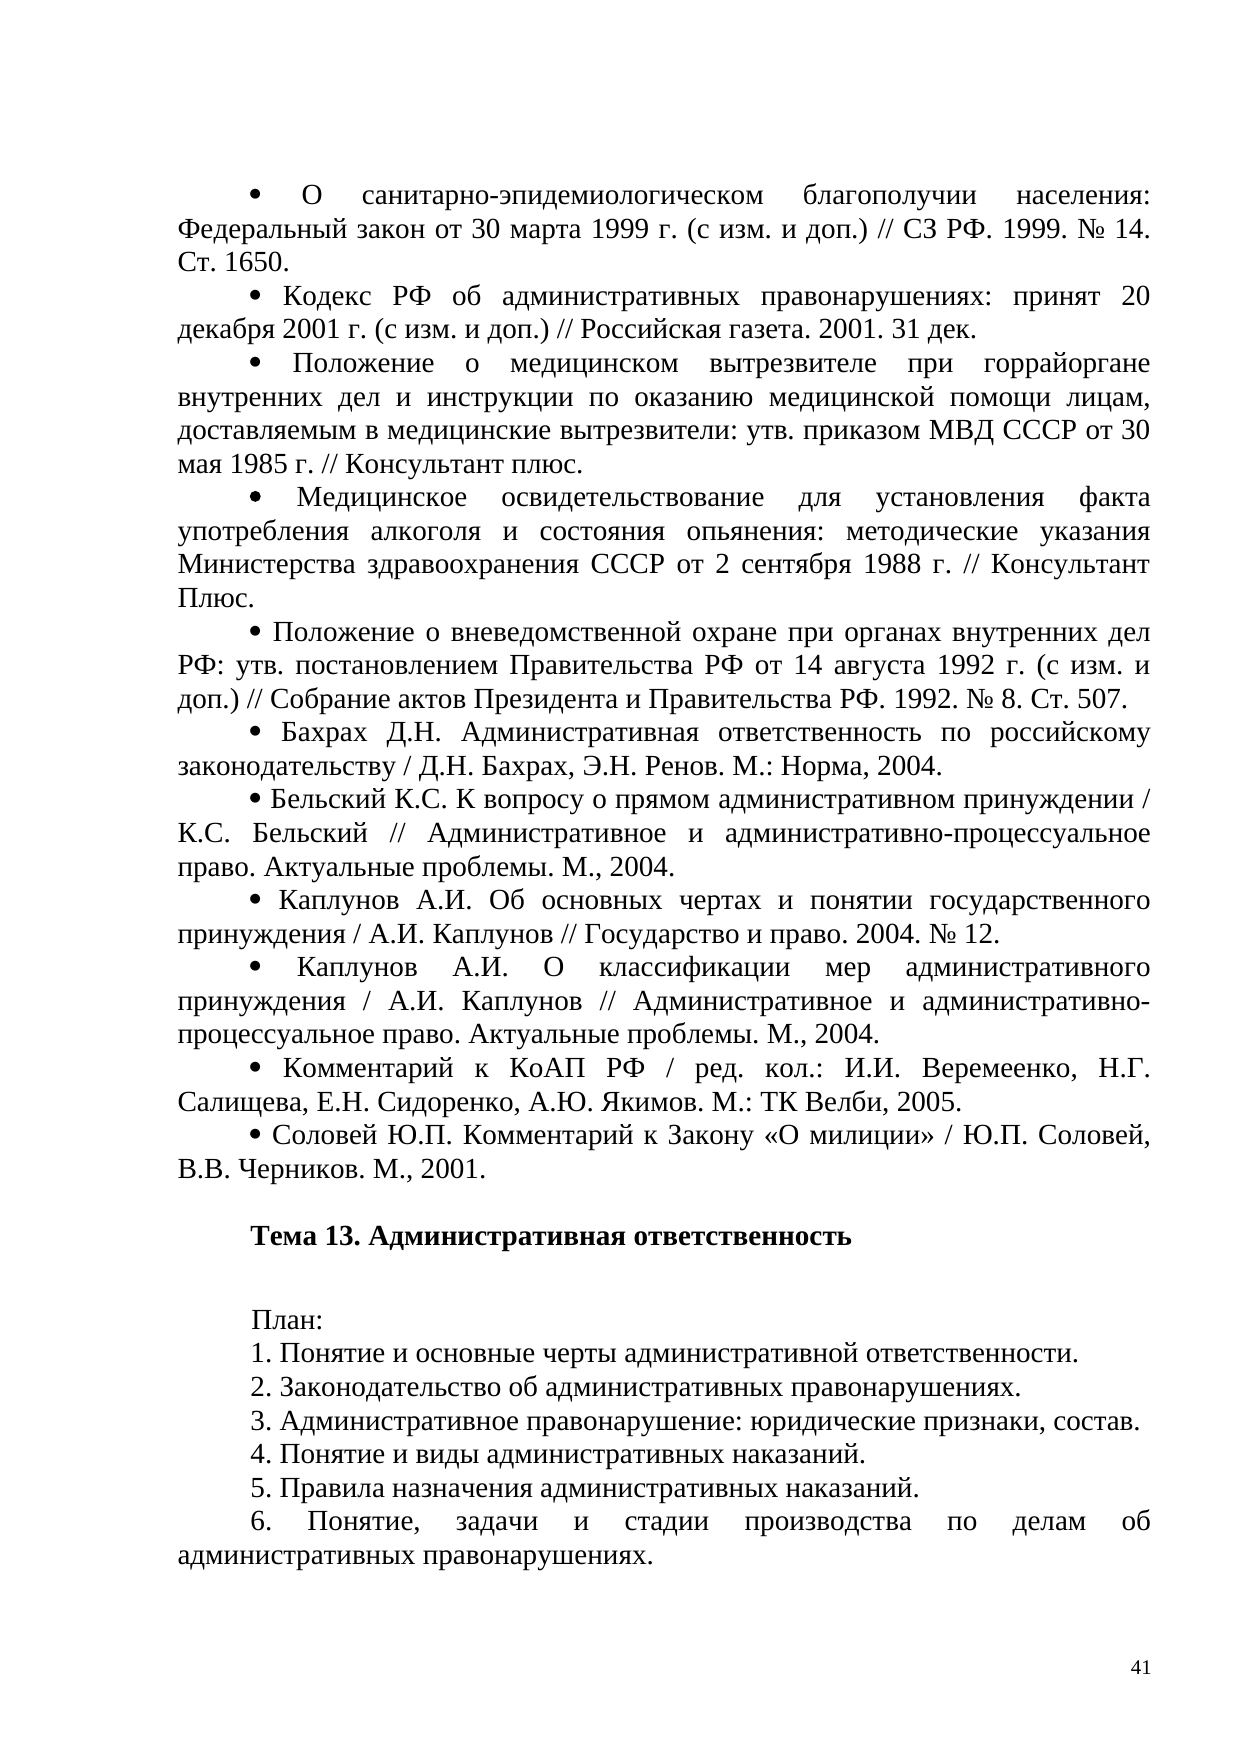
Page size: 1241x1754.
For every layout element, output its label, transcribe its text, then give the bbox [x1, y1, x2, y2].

text 2. Законодательство об административных правонарушениях. [177, 1369, 1152, 1403]
text 3. Административное правонарушение: юридические признаки, состав. [177, 1403, 1152, 1436]
text О санитарно-эпидемиологическом благополучии населения: Федеральный закон от 30 марта . (с изм. и доп.) // СЗ РФ. 1999. № 14. Ст. 1650. [177, 177, 1152, 278]
text Комментарий к КоАП РФ / ред. кол.: И.И. Веремеенко, Н.Г. Салищева, Е.Н. Сидоренко, А.Ю. Якимов. М.: ТК Велби, 2005. [177, 1050, 1152, 1117]
text Бахрах Д.Н. Административная ответственность по российскому законодательству / Д.Н. Бахрах, Э.Н. Ренов. М.: Норма, 2004. [177, 714, 1152, 782]
text Медицинское освидетельствование для установления факта употребления алкоголя и состояния опьянения: методические указания Министерства здравоохранения СССР от 2 сентября . // Консультант Плюс. [177, 479, 1152, 614]
text Каплунов А.И. О классификации мер административного принуждения / А.И. Каплунов // Административное и административно-процессуальное право. Актуальные проблемы. М., 2004. [177, 949, 1152, 1050]
text 4. Понятие и виды административных наказаний. [177, 1436, 1152, 1470]
text 1. Понятие и основные черты административной ответственности. [177, 1336, 1152, 1369]
text Каплунов А.И. Об основных чертах и понятии государственного принуждения / А.И. Каплунов // Государство и право. 2004. № 12. [177, 882, 1152, 949]
text План: [177, 1302, 1152, 1336]
text 5. Правила назначения административных наказаний. [177, 1470, 1152, 1503]
text Бельский К.С. К вопросу о прямом административном принуждении / К.С. Бельский // Административное и административно-процессуальное право. Актуальные проблемы. М., 2004. [177, 782, 1152, 882]
text Соловей Ю.П. Комментарий к Закону «О милиции» / Ю.П. Соловей, В.В. Черников. М., 2001. [177, 1117, 1152, 1184]
text Кодекс РФ об административных правонарушениях: принят 20 декабря . (с изм. и доп.) // Российская газета. 2001. 31 дек. [177, 278, 1152, 345]
text 6. Понятие, задачи и стадии производства по делам об административных правонарушениях. [177, 1503, 1152, 1570]
text Положение о вневедомственной охране при органах внутренних дел РФ: утв. постановлением Правительства РФ от 14 августа . (с изм. и доп.) // Собрание актов Президента и Правительства РФ. 1992. № 8. Ст. 507. [177, 614, 1152, 714]
subtitle Тема 13. Административная ответственность [177, 1218, 1152, 1252]
title Положение о медицинском вытрезвителе при горрайоргане внутренних дел и инструкции по оказанию медицинской помощи лицам, доставляемым в медицинские вытрезвители: утв. приказом МВД СССР от 30 мая . // Консультант плюс. [177, 345, 1152, 479]
